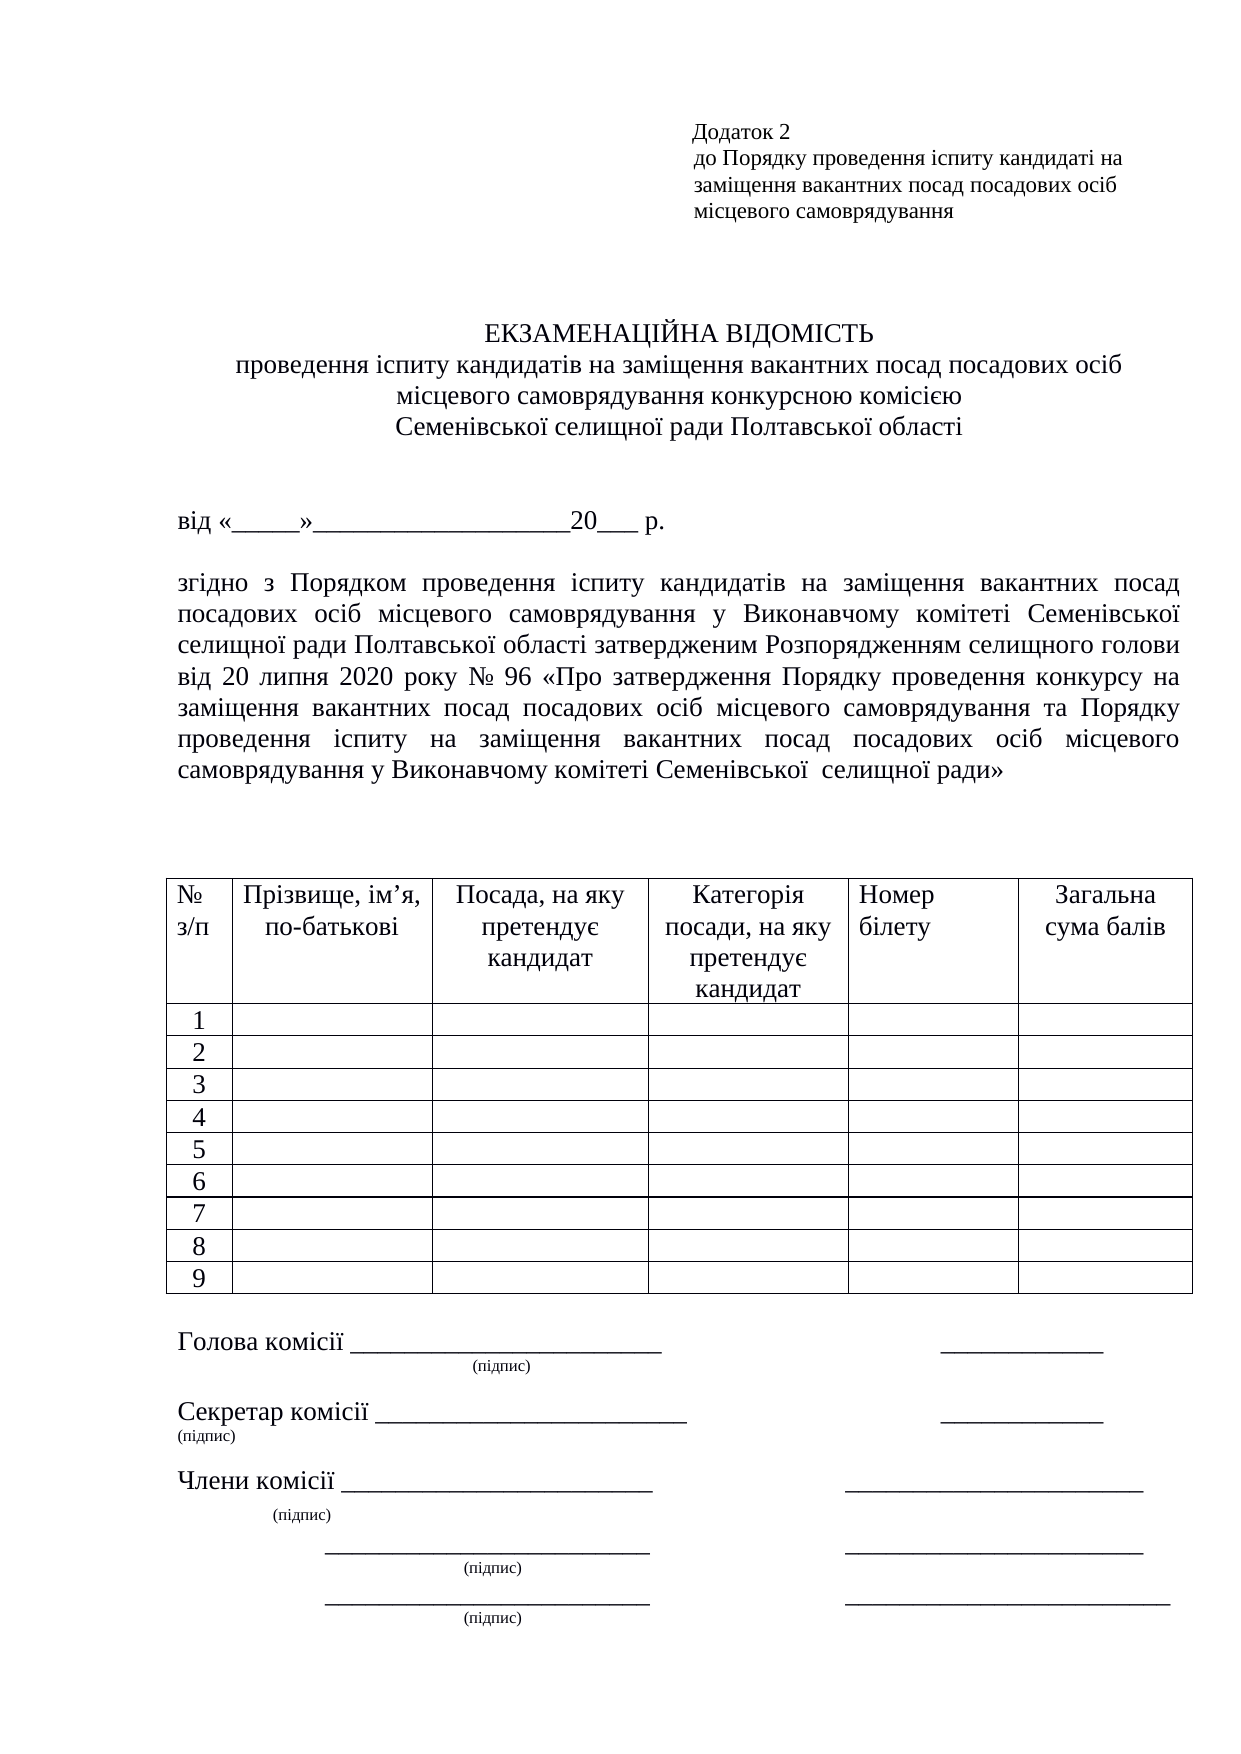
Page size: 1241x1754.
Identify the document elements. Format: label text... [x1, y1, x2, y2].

text Семенівської селищної ради Полтавської області [177, 410, 1181, 442]
table_cell [1019, 1165, 1192, 1196]
table_cell 4 [167, 1101, 232, 1132]
table_cell [1019, 1133, 1192, 1164]
table_cell [649, 1262, 848, 1293]
table_cell [433, 1004, 648, 1035]
table_cell [649, 1004, 848, 1035]
table_header Посада, на яку претендує кандидат [433, 879, 648, 1003]
table_cell [649, 1036, 848, 1068]
table_header Прізвище, ім’я, по-батькові [233, 879, 432, 1003]
table_cell [849, 1036, 1018, 1068]
table_cell 2 [167, 1036, 232, 1068]
text згідно з Порядком проведення іспиту кандидатів на заміщення вакантних посад посадових осіб місцевого самоврядування у Виконавчому комітеті Семенівської селищної ради Полтавської області затвердженим Розпорядженням селищного голови від 20 липня 2020 року № 96 «Про затвердження Порядку проведення конкурсу на заміщення вакантних посад посадових осіб місцевого самоврядування та Порядку проведення іспиту на заміщення вакантних посад посадових осіб місцевого самоврядування у Виконавчому комітеті Семенівської селищної ради» [177, 566, 1181, 784]
table_cell [233, 1101, 432, 1132]
table_header Номер білету [849, 879, 1018, 1003]
table_header Загальна сума балів [1019, 879, 1192, 1003]
text ЕКЗАМЕНАЦІЙНА ВІДОМІСТЬ [177, 317, 1181, 348]
table_cell [433, 1198, 648, 1228]
table_cell [849, 1004, 1018, 1035]
text проведення іспиту кандидатів на заміщення вакантних посад посадових осіб місцевого самоврядування конкурсною комісією [177, 348, 1181, 410]
text (підпис) [398, 1356, 1181, 1375]
table_cell [433, 1069, 648, 1100]
table_cell [233, 1198, 432, 1228]
table_cell [433, 1165, 648, 1196]
table_cell [1019, 1230, 1192, 1261]
table_cell [433, 1262, 648, 1293]
table_cell [649, 1198, 848, 1228]
text Члени комісії _______________________ ______________________ (підпис) [177, 1464, 1181, 1526]
table_cell [849, 1230, 1018, 1261]
table_cell [233, 1165, 432, 1196]
table_cell [1019, 1101, 1192, 1132]
table_cell [849, 1133, 1018, 1164]
table_cell [233, 1262, 432, 1293]
table_cell 8 [167, 1230, 232, 1261]
text (підпис) [177, 1608, 1181, 1627]
text до Порядку проведення іспиту кандидаті на заміщення вакантних посад посадових осіб місцевого самоврядування [693, 144, 1181, 223]
table_cell [849, 1101, 1018, 1132]
table_cell 3 [167, 1069, 232, 1100]
table_cell [233, 1069, 432, 1100]
table_cell [233, 1036, 432, 1068]
table_cell [649, 1101, 848, 1132]
table_cell [1019, 1198, 1192, 1228]
table_cell [433, 1133, 648, 1164]
text Секретар комісії _______________________ ____________ (підпис) [177, 1394, 1181, 1445]
table_cell 1 [167, 1004, 232, 1035]
table_cell [849, 1198, 1018, 1228]
text (підпис) [177, 1557, 1181, 1577]
table_cell [849, 1165, 1018, 1196]
text ________________________ ______________________ [251, 1526, 1181, 1557]
table_cell [849, 1262, 1018, 1293]
table_cell [849, 1069, 1018, 1100]
table_cell [649, 1133, 848, 1164]
table_cell [233, 1133, 432, 1164]
table_cell [1019, 1036, 1192, 1068]
table_header Категорія посади, на яку претендує кандидат [649, 879, 848, 1003]
table_cell [649, 1165, 848, 1196]
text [251, 1577, 1181, 1608]
table_cell 9 [167, 1262, 232, 1293]
table_cell 6 [167, 1165, 232, 1196]
text від «_____»___________________20___ р. [177, 504, 1181, 535]
table_cell [433, 1230, 648, 1261]
table_cell [233, 1230, 432, 1261]
table_cell 7 [167, 1198, 232, 1228]
table_cell [1019, 1069, 1192, 1100]
table_cell 5 [167, 1133, 232, 1164]
table_header № з/п [167, 879, 232, 1003]
table_cell [433, 1036, 648, 1068]
table_cell [233, 1004, 432, 1035]
table_cell [433, 1101, 648, 1132]
text Голова комісії _______________________ ____________ [177, 1325, 1181, 1356]
table_cell [649, 1230, 848, 1261]
table_cell [1019, 1004, 1192, 1035]
text Додаток 2 [177, 118, 1181, 144]
table_cell [649, 1069, 848, 1100]
table_cell [1019, 1262, 1192, 1293]
